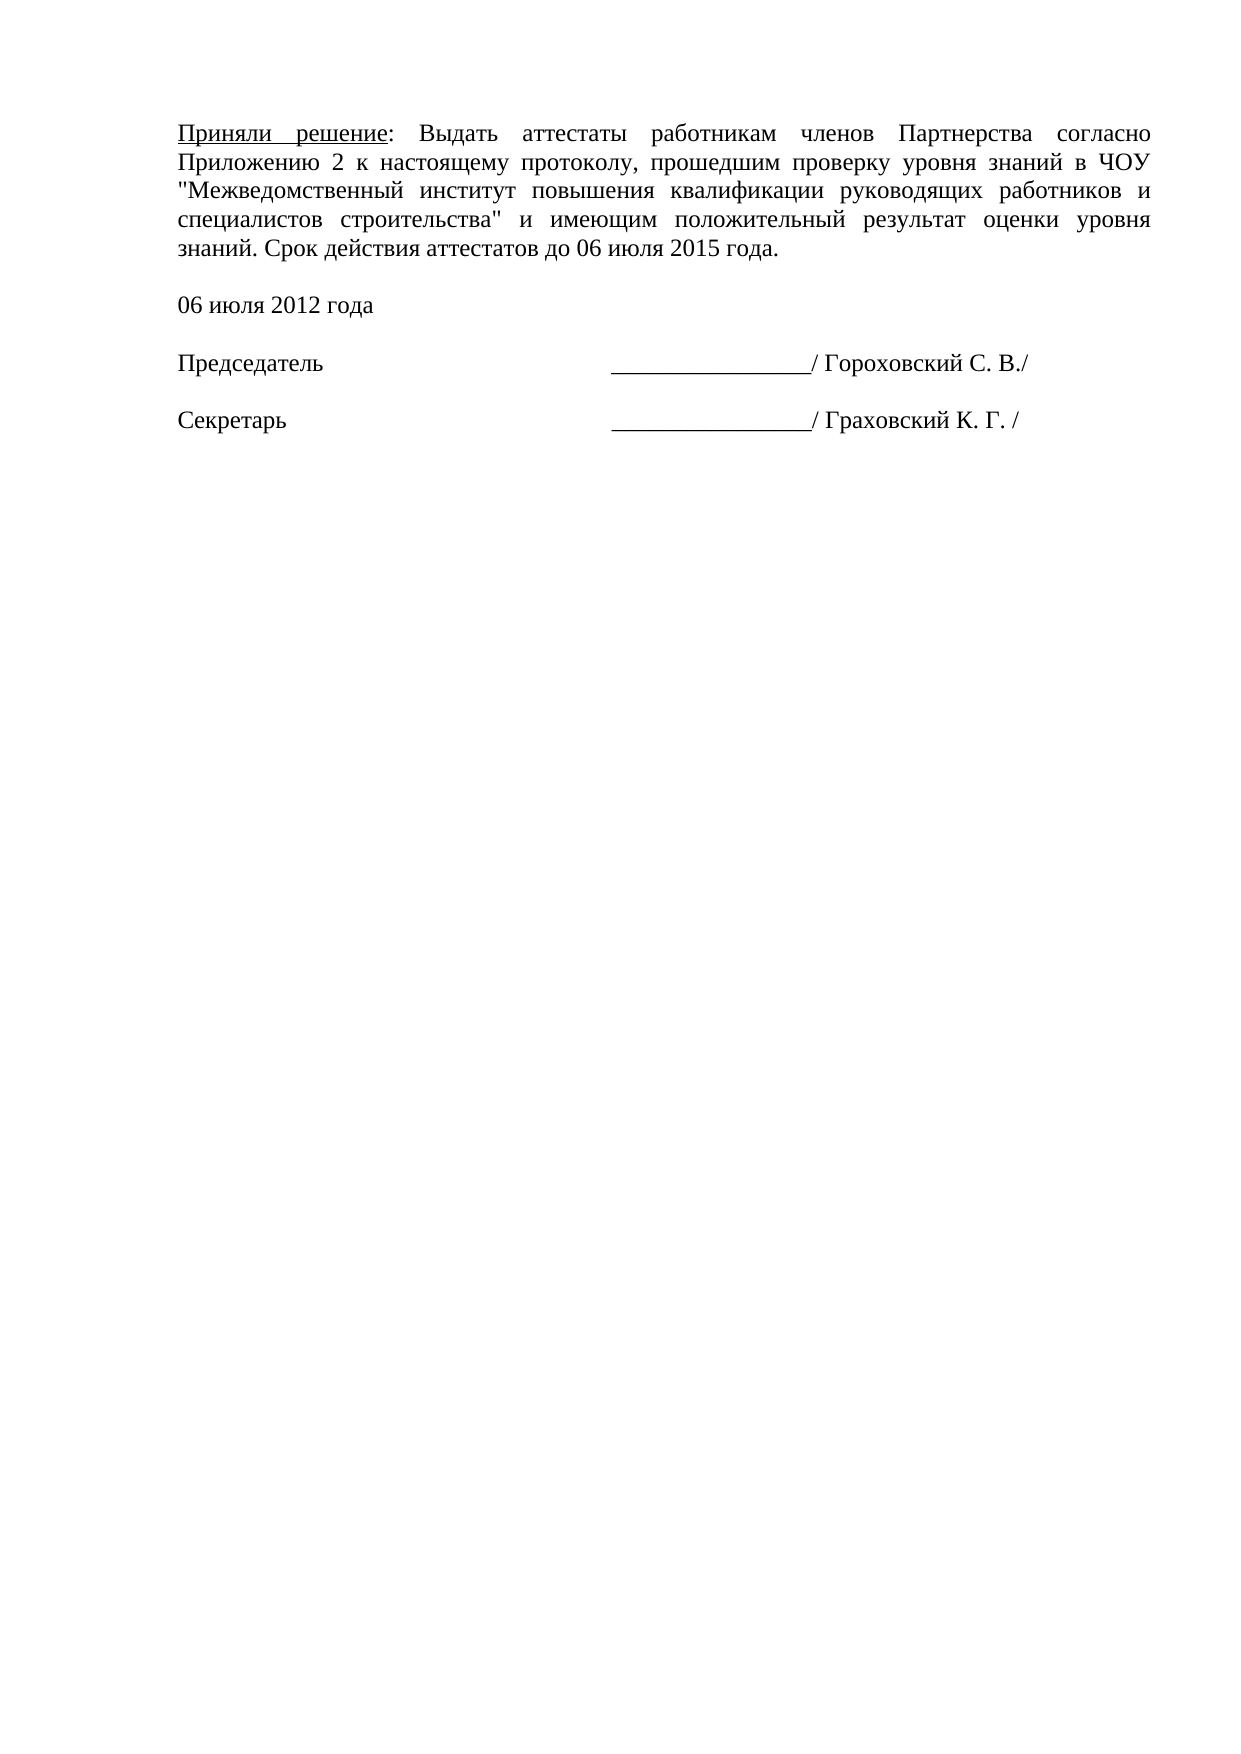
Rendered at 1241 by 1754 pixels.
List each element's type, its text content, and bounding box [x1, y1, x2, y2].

text Секретарь ________________/ Граховский К. Г. / [177, 406, 1152, 434]
text Председатель ________________/ Гороховский С. В. / [177, 348, 1152, 377]
text 06 июля 2012 года [177, 291, 1152, 319]
text Приняли решение: Выдать аттестаты работникам членов Партнерства согласно Приложению 2 к настоящему протоколу, прошедшим проверку уровня знаний в ЧОУ "Межведомственный институт повышения квалификации руководящих работников и специалистов строительства" и имеющим положительный результат оценки уровня знаний. Срок действия аттестатов до 06 июля 2015 года. [177, 118, 1152, 262]
